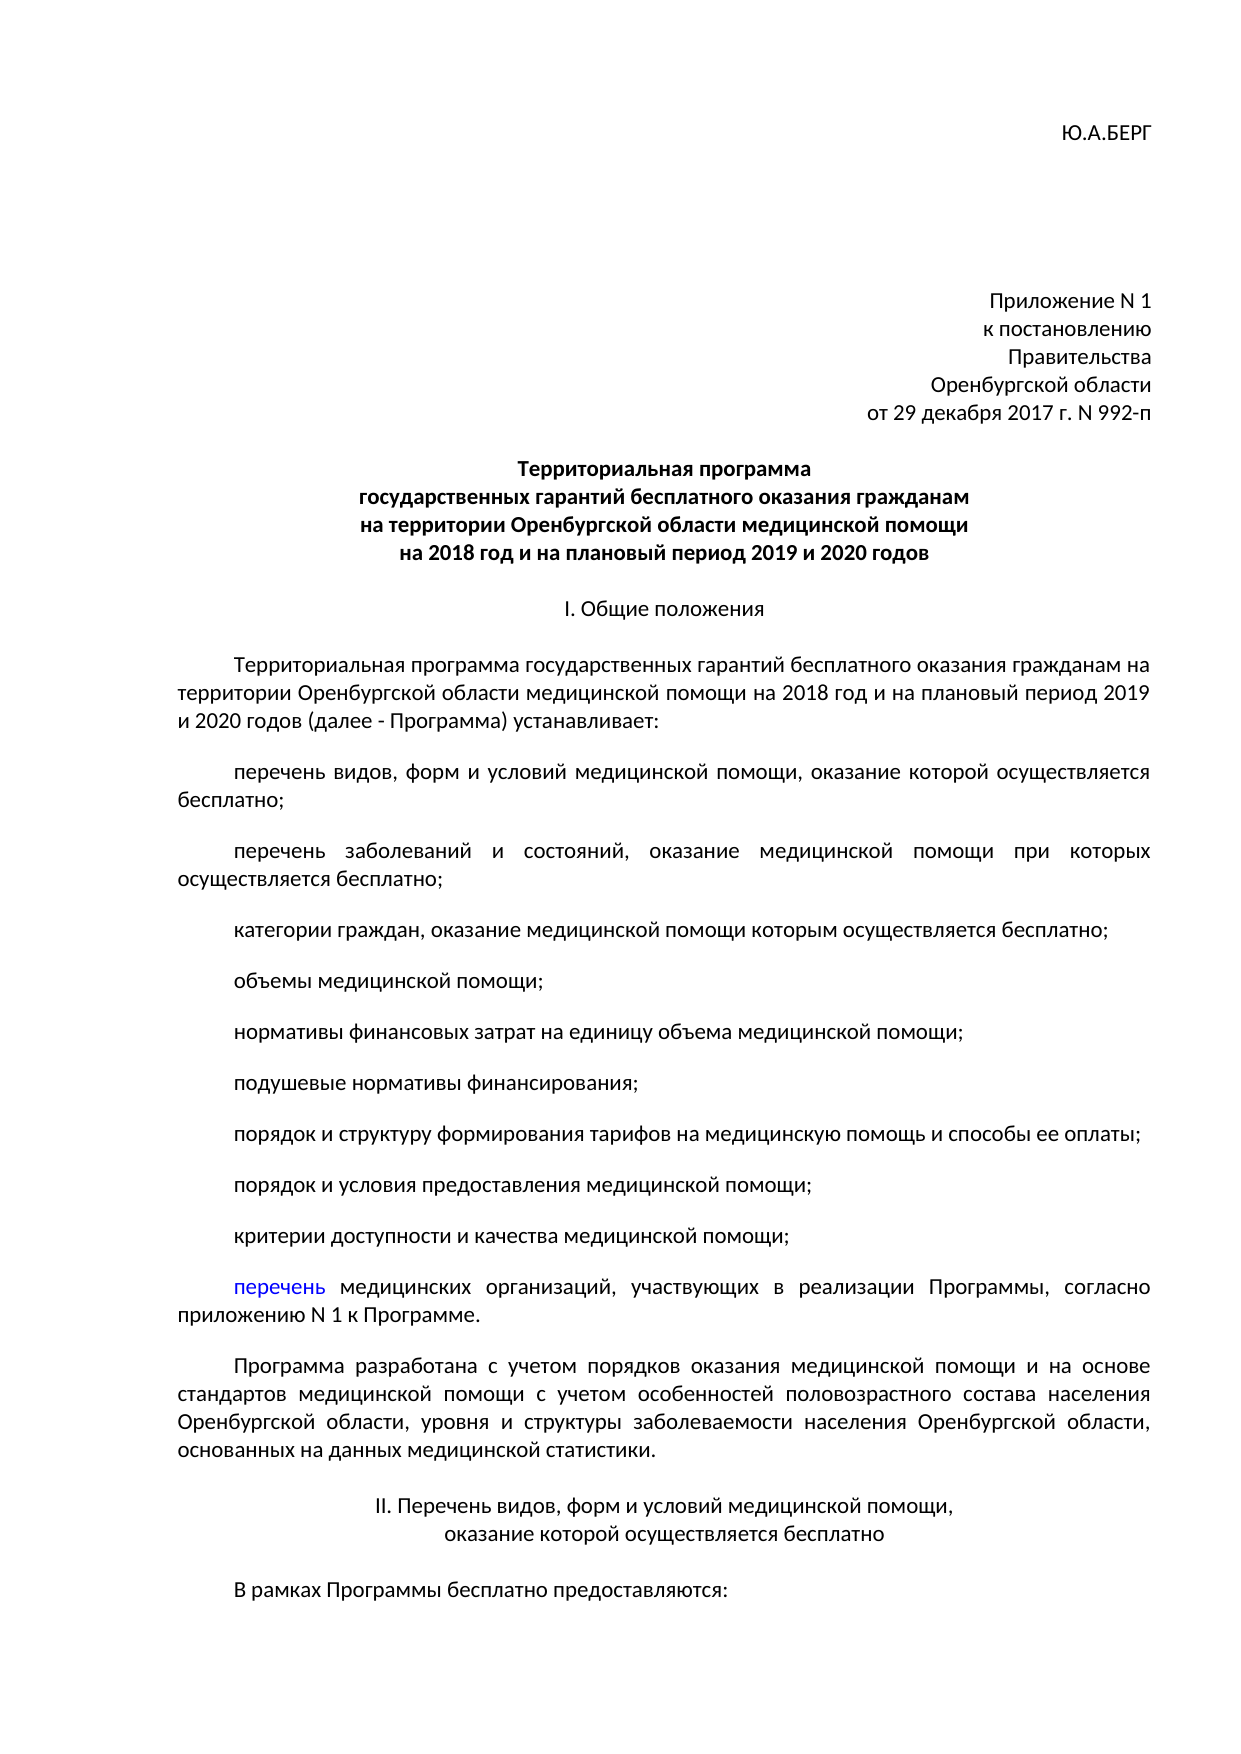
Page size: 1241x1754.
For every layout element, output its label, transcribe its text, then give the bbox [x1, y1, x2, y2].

text перечень видов, форм и условий медицинской помощи, оказание которой осуществляется бесплатно; [177, 757, 1152, 813]
text Оренбургской области [177, 370, 1152, 398]
text подушевые нормативы финансирования; [177, 1068, 1152, 1096]
text порядок и условия предоставления медицинской помощи; [177, 1170, 1152, 1198]
text перечень медицинских организаций, участвующих в реализации Программы, согласно приложению N 1 к Программе. [177, 1272, 1152, 1328]
text порядок и структуру формирования тарифов на медицинскую помощь и способы ее оплаты; [177, 1119, 1152, 1147]
title государственных гарантий бесплатного оказания гражданам [177, 482, 1152, 510]
text объемы медицинской помощи; [177, 966, 1152, 994]
text категории граждан, оказание медицинской помощи которым осуществляется бесплатно; [177, 915, 1152, 943]
text критерии доступности и качества медицинской помощи; [177, 1221, 1152, 1249]
title на территории Оренбургской области медицинской помощи [177, 510, 1152, 538]
text II. Перечень видов, форм и условий медицинской помощи, [177, 1491, 1152, 1519]
text Приложение N 1 [177, 286, 1152, 314]
text к постановлению [177, 314, 1152, 342]
title Территориальная программа [177, 454, 1152, 482]
text от 29 декабря 2017 г. N 992-п [177, 398, 1152, 426]
text Ю.А.БЕРГ [177, 118, 1152, 146]
text Программа разработана с учетом порядков оказания медицинской помощи и на основе стандартов медицинской помощи с учетом особенностей половозрастного состава населения Оренбургской области, уровня и структуры заболеваемости населения Оренбургской области, основанных на данных медицинской статистики. [177, 1351, 1152, 1463]
text I. Общие положения [177, 594, 1152, 622]
text нормативы финансовых затрат на единицу объема медицинской помощи; [177, 1017, 1152, 1045]
text Правительства [177, 342, 1152, 370]
text оказание которой осуществляется бесплатно [177, 1519, 1152, 1547]
text Территориальная программа государственных гарантий бесплатного оказания гражданам на территории Оренбургской области медицинской помощи на 2018 год и на плановый период 2019 и 2020 годов (далее - Программа) устанавливает: [177, 651, 1152, 734]
text перечень заболеваний и состояний, оказание медицинской помощи при которых осуществляется бесплатно; [177, 836, 1152, 892]
text В рамках Программы бесплатно предоставляются: [177, 1575, 1152, 1603]
title на 2018 год и на плановый период 2019 и 2020 годов [177, 538, 1152, 566]
